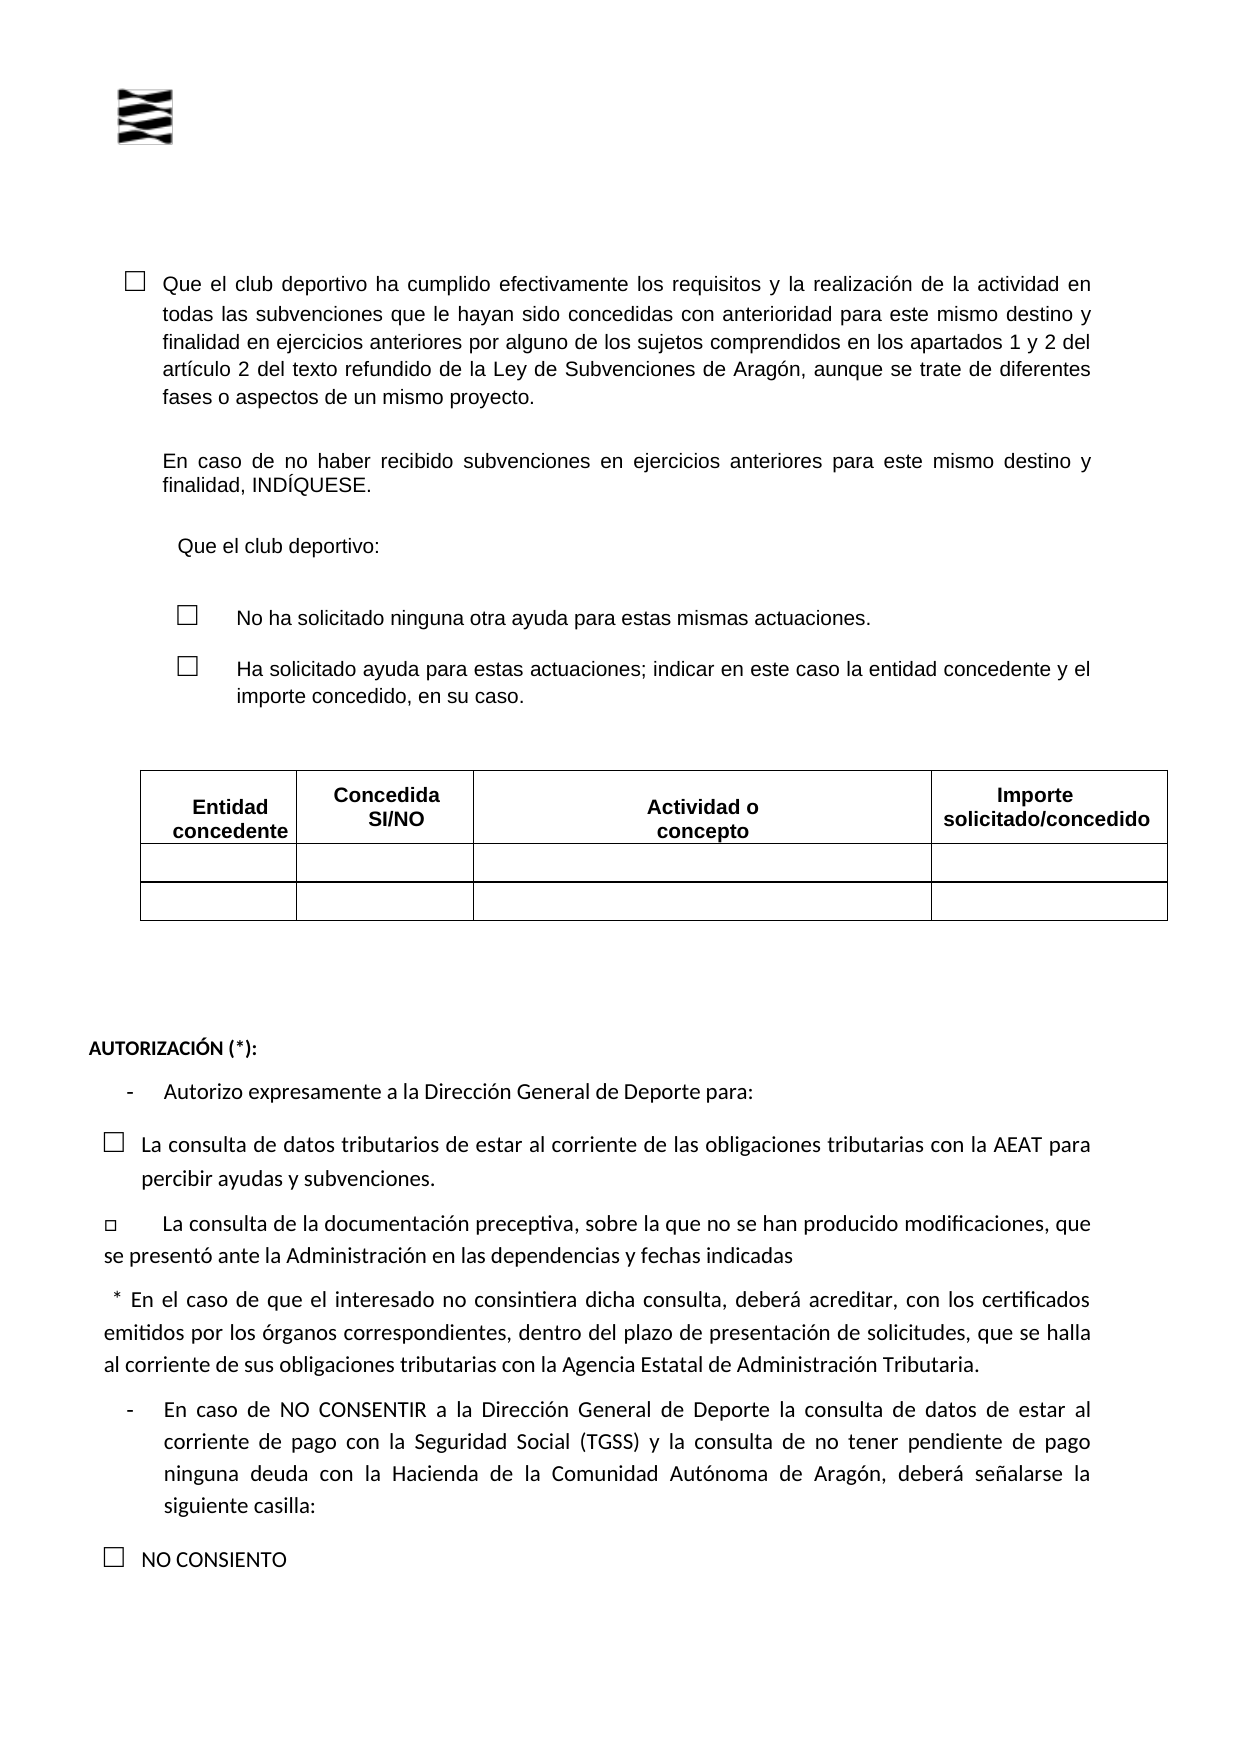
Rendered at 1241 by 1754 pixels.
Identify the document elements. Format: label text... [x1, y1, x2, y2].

list NO CONSIENTO [103, 1536, 1092, 1574]
table_cell [932, 883, 1167, 920]
text Que el club deportivo: [177, 534, 1092, 558]
table_header Actividad o concepto [474, 771, 931, 843]
list En caso de NO CONSENTIR a la Dirección General de Deporte la consulta de datos de estar al corriente de pago con la Seguridad Social (TGSS) y la consulta de no tener pendiente de pago ninguna deuda con la Hacienda de la Comunidad Autónoma de Aragón, deberá señalarse la siguiente casilla: [126, 1395, 1092, 1519]
text AUTORIZACIÓN (*): [89, 1035, 1092, 1061]
table_header Concedida SI/NO [297, 771, 473, 843]
list En caso de no haber recibido subvenciones en ejercicios anteriores para este mismo destino y finalidad, INDÍQUESE. [162, 449, 1092, 497]
table_cell [932, 844, 1167, 881]
table_cell [141, 844, 296, 881]
list Autorizo expresamente a la Dirección General de Deporte para: [126, 1077, 1092, 1105]
table_header Importe solicitado/concedido [932, 771, 1167, 843]
table_header Entidad concedente [141, 771, 296, 843]
table_cell [297, 883, 473, 920]
table_cell [141, 883, 296, 920]
list No ha solicitado ninguna otra ayuda para estas mismas actuaciones. [177, 594, 1092, 633]
text * En el caso de que el interesado no consintiera dicha consulta, deberá acreditar, con los certificados emitidos por los órganos correspondientes, dentro del plazo de presentación de solicitudes, que se halla al corriente de sus obligaciones tributarias con la Agencia Estatal de Administración Tributaria. [103, 1286, 1092, 1378]
table_cell [474, 883, 931, 920]
list Ha solicitado ayuda para estas actuaciones; indicar en este caso la entidad concedente y el importe concedido, en su caso. [177, 645, 1092, 707]
text □ La consulta de la documentación preceptiva, sobre la que no se han producido modificaciones, que se presentó ante la Administración en las dependencias y fechas indicadas [103, 1209, 1092, 1269]
list La consulta de datos tributarios de estar al corriente de las obligaciones tributarias con la AEAT para percibir ayudas y subvenciones. [103, 1121, 1092, 1192]
list Que el club deportivo ha cumplido efectivamente los requisitos y la realización de la actividad en todas las subvenciones que le hayan sido concedidas con anterioridad para este mismo destino y finalidad en ejercicios anteriores por alguno de los sujetos comprendidos en los apartados 1 y 2 del artículo 2 del texto refundido de la Ley de Subvenciones de Aragón, aunque se trate de diferentes fases o aspectos de un mismo proyecto. [125, 260, 1092, 408]
table_cell [474, 844, 931, 881]
table_cell [297, 844, 473, 881]
